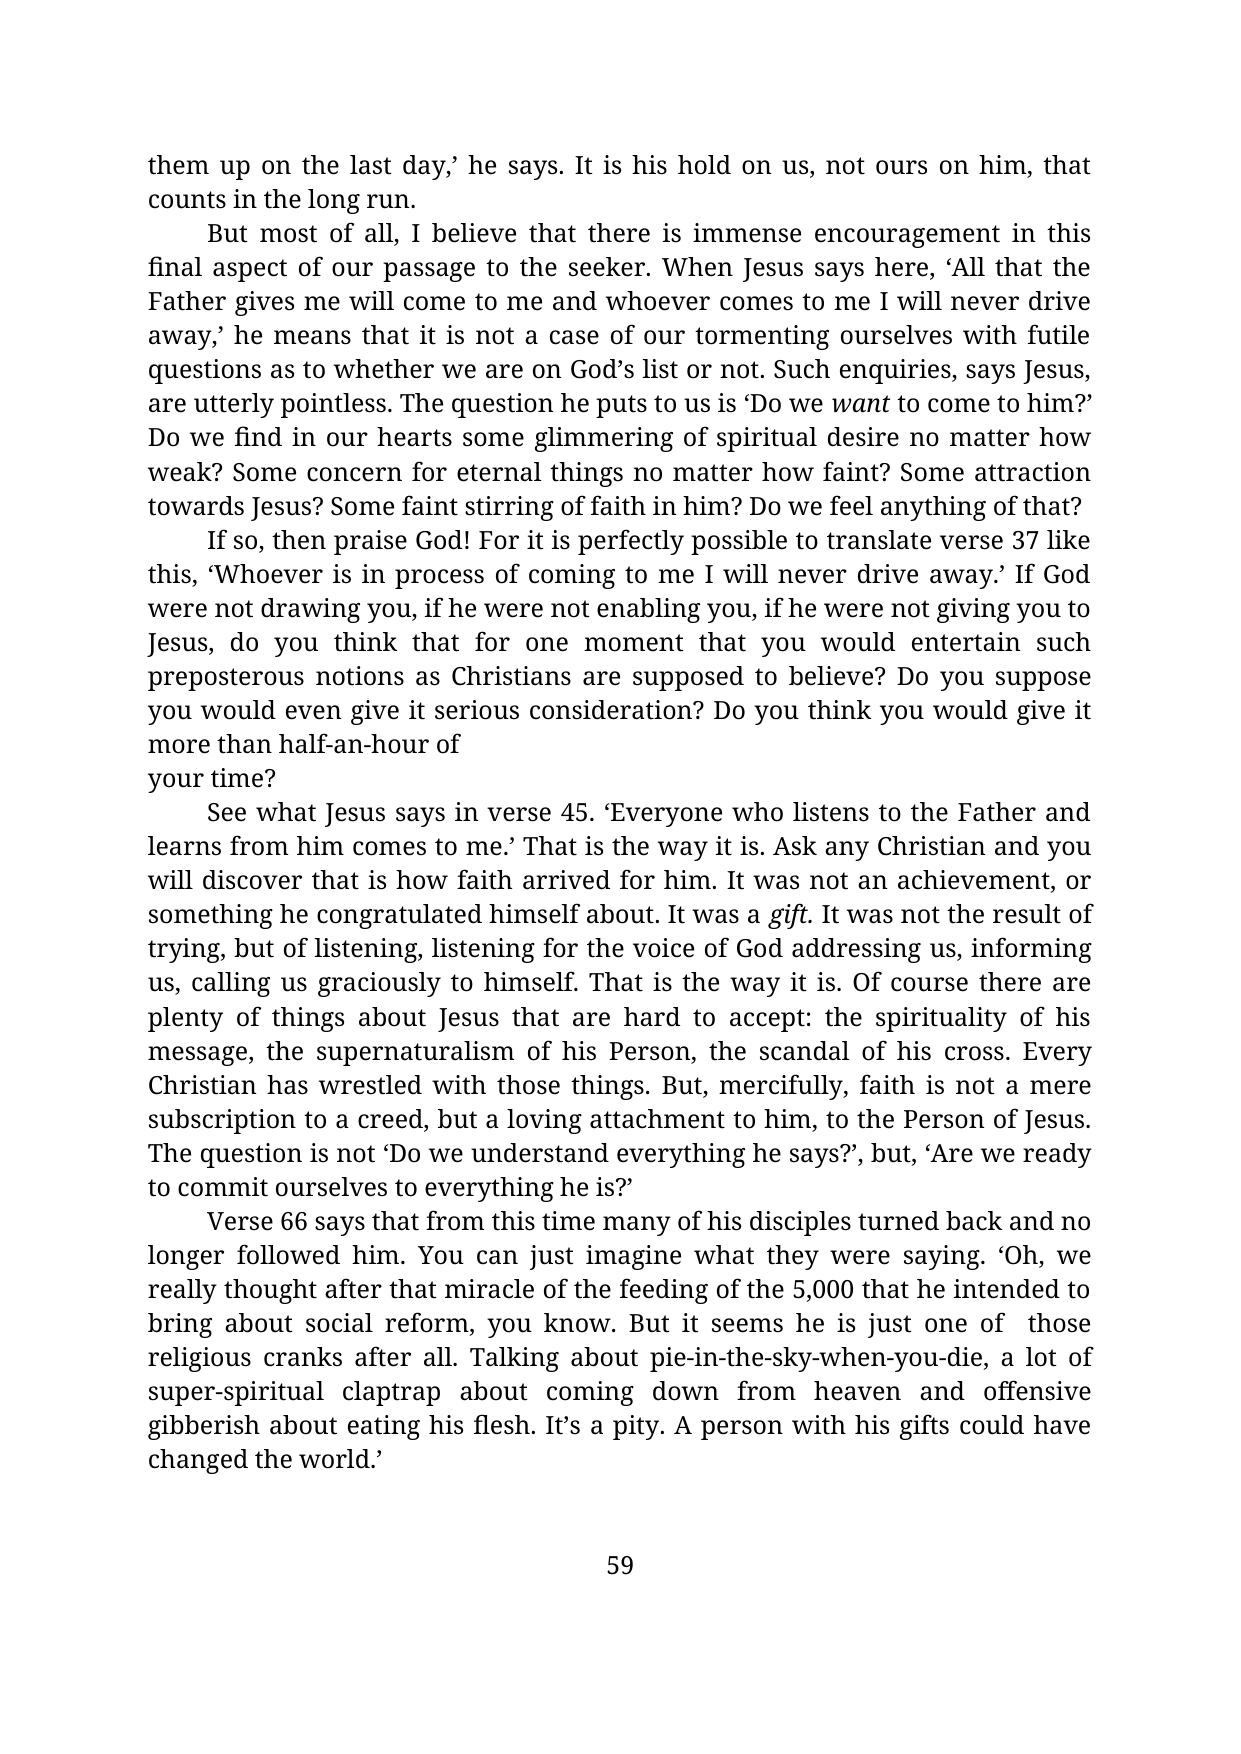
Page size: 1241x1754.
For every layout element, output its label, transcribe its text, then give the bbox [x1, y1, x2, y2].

text If so, then praise God! For it is perfectly possible to translate verse 37 like this, ‘Whoever is in process of coming to me I will never drive away.’ If God were not drawing you, if he were not enabling you, if he were not giving you to Jesus, do you think that for one moment that you would entertain such preposterous notions as Christians are supposed to believe? Do you suppose you would even give it serious consideration? Do you think you would give it more than half-an-hour of [148, 522, 1093, 761]
text But most of all, I believe that there is immense encouragement in this final aspect of our passage to the seeker. When Jesus says here, ‘All that the Father gives me will come to me and whoever comes to me I will never drive away,’ he means that it is not a case of our tormenting ourselves with futile questions as to whether we are on God’s list or not. Such enquiries, says Jesus, are utterly pointless. The question he puts to us is ‘Do we want to come to him?’ Do we find in our hearts some glimmering of spiritual desire no matter how weak? Some concern for eternal things no matter how faint? Some attraction towards Jesus? Some faint stirring of faith in him? Do we feel anything of that? [148, 216, 1093, 522]
text your time? [148, 761, 1093, 795]
text Verse 66 says that from this time many of his disciples turned back and no longer followed him. You can just imagine what they were saying. ‘Oh, we really thought after that miracle of the feeding of the 5,000 that he intended to bring about social reform, you know. But it seems he is just one of those religious cranks after all. Talking about pie-in-the-sky-when-you-die, a lot of super-spiritual claptrap about coming down from heaven and offensive gibberish about eating his flesh. It’s a pity. A person with his gifts could have changed the world.’ [148, 1203, 1093, 1476]
text See what Jesus says in verse 45. ‘Everyone who listens to the Father and learns from him comes to me.’ That is the way it is. Ask any Christian and you will discover that is how faith arrived for him. It was not an achievement, or something he congratulated himself about. It was a gift. It was not the result of trying, but of listening, listening for the voice of God addressing us, informing us, calling us graciously to himself. That is the way it is. Of course there are plenty of things about Jesus that are hard to accept: the spirituality of his message, the supernaturalism of his Person, the scandal of his cross. Every Christian has wrestled with those things. But, mercifully, faith is not a mere subscription to a creed, but a loving attachment to him, to the Person of Jesus. The question is not ‘Do we understand everything he says?’, but, ‘Are we ready to commit ourselves to everything he is?’ [148, 795, 1093, 1203]
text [148, 148, 1093, 216]
